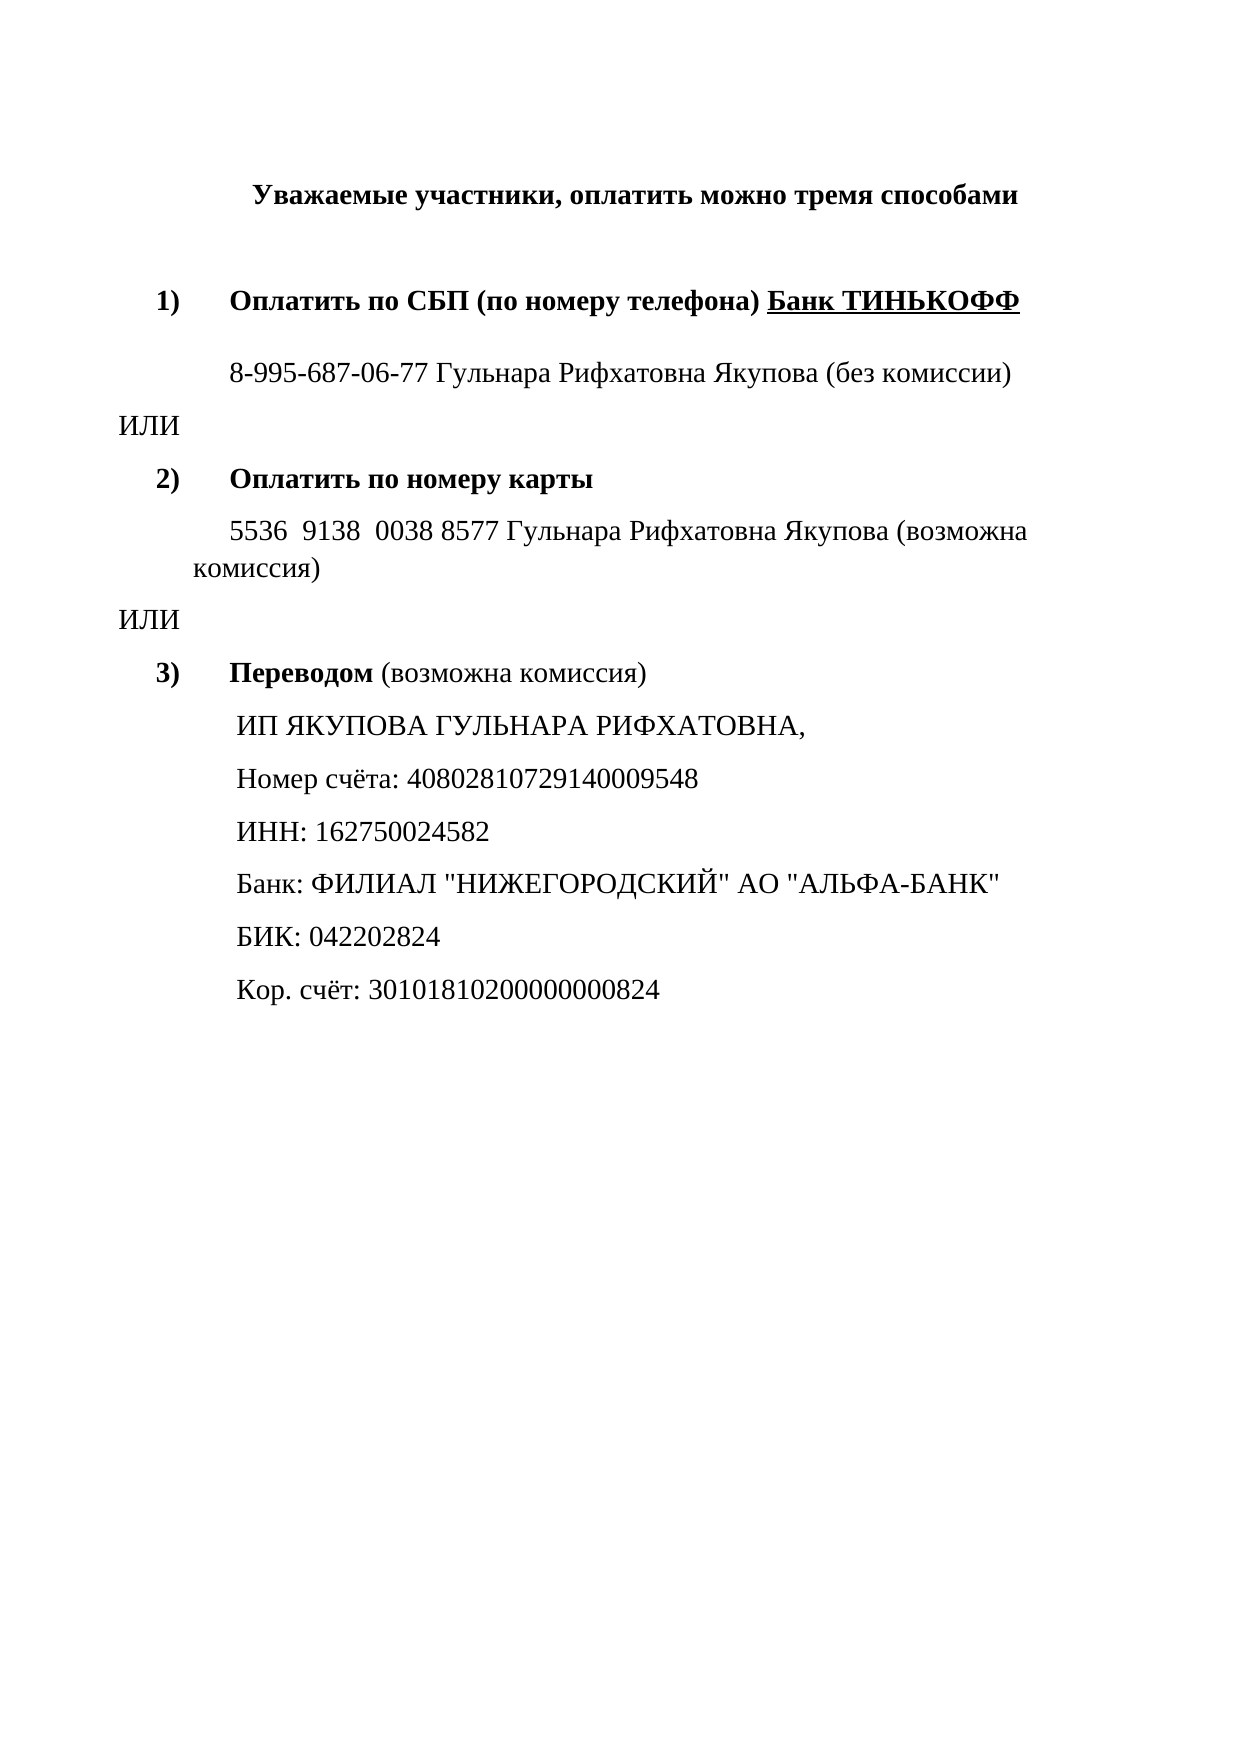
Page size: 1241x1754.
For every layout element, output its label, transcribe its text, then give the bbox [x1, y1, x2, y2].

list 8-995-687-06-77 Гульнара Рифхатовна Якупова (без комиссии) [229, 355, 1152, 389]
text ИНН: 162750024582 [236, 814, 1152, 847]
text ИЛИ [118, 408, 1152, 441]
list Оплатить по номеру карты [156, 461, 1152, 494]
text Банк: ФИЛИАЛ "НИЖЕГОРОДСКИЙ" АО "АЛЬФА-БАНК" [236, 867, 1152, 900]
text Номер счёта: 40802810729140009548 [236, 761, 1152, 794]
text Кор. счёт: 30101810200000000824 [236, 972, 1152, 1006]
list Переводом (возможна комиссия) [156, 655, 1152, 689]
text 5536 9138 0038 8577 Гульнара Рифхатовна Якупова (возможна комиссия) [193, 513, 1152, 583]
text БИК: 042202824 [236, 919, 1152, 953]
text ИЛИ [118, 602, 1152, 636]
text Уважаемые участники, оплатить можно тремя способами [118, 177, 1152, 211]
text ИП ЯКУПОВА ГУЛЬНАРА РИФХАТОВНА, [236, 708, 1152, 742]
list Оплатить по СБП (по номеру телефона) Банк ТИНЬКОФФ [156, 283, 1152, 316]
